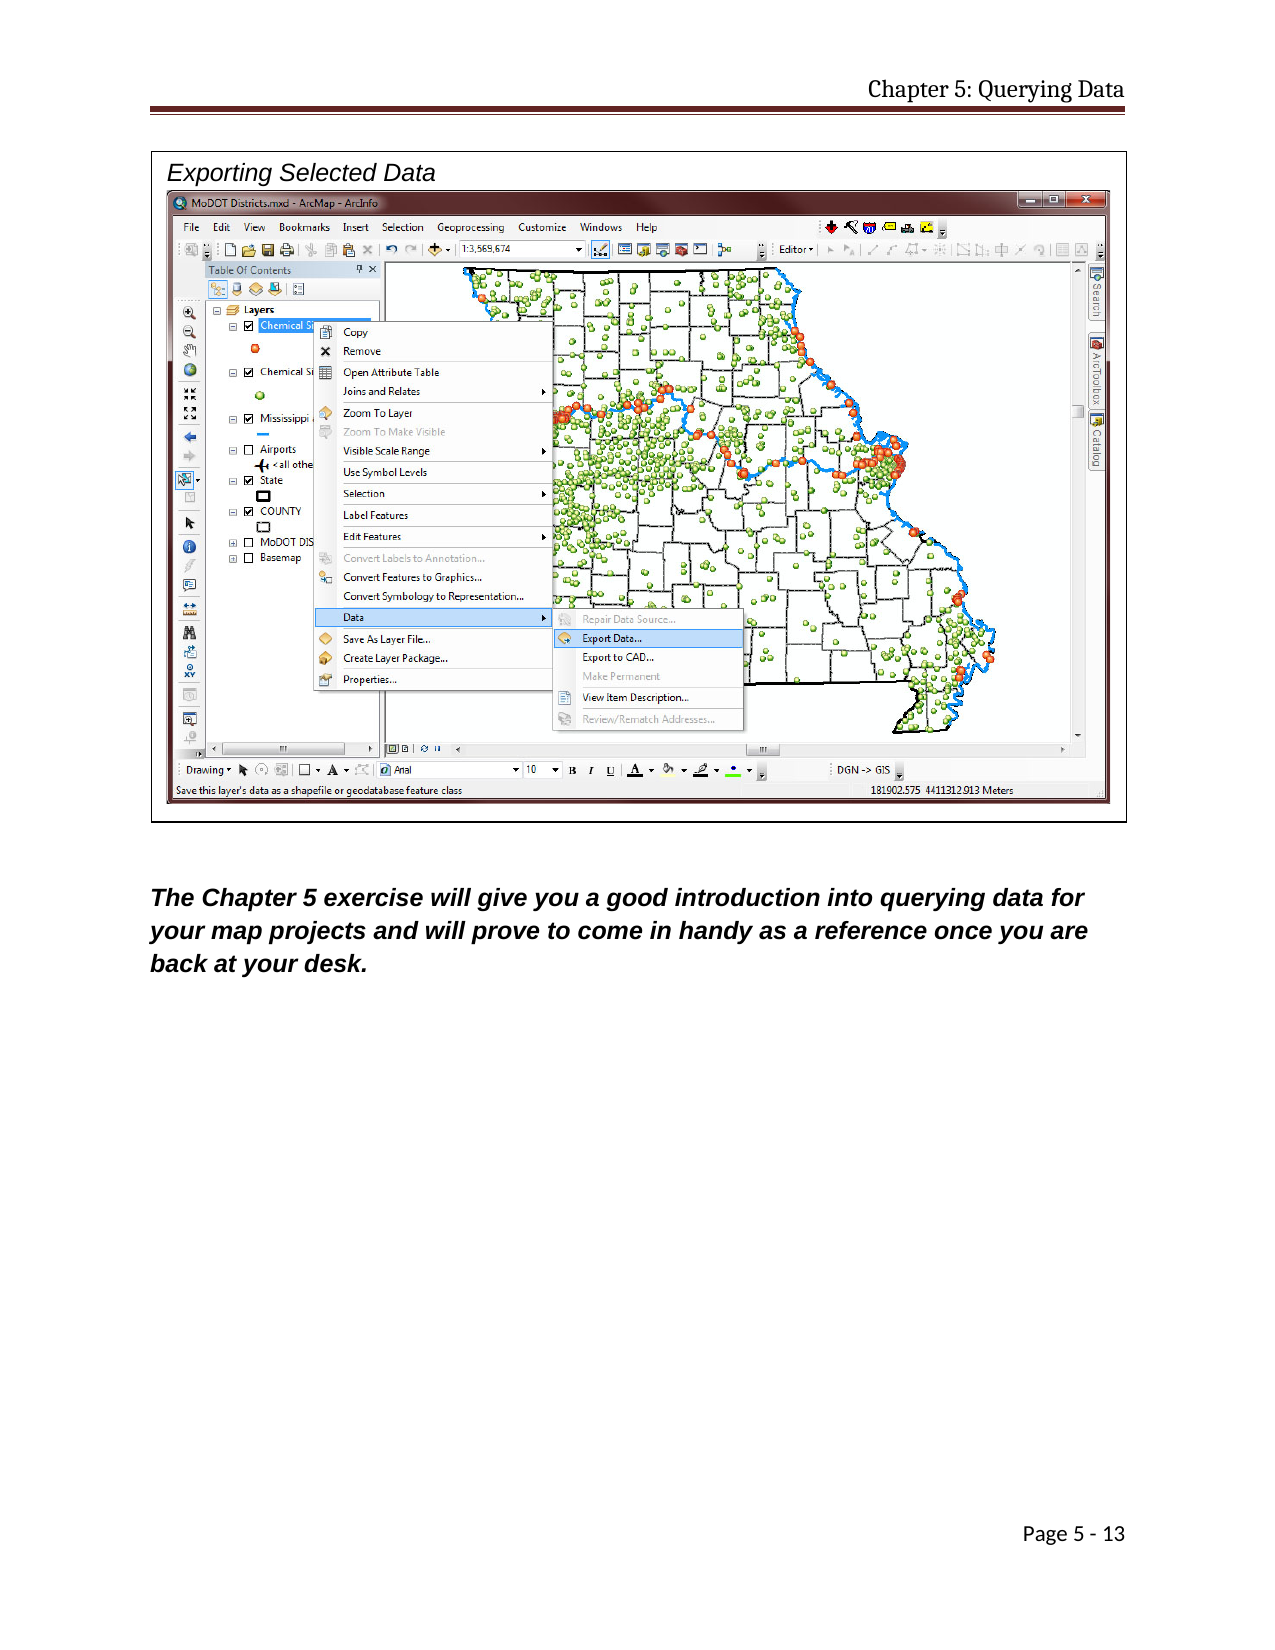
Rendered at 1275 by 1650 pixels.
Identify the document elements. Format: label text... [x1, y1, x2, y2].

picture [166, 190, 1110, 804]
text The Chapter 5 exercise will give you a good introduction into querying data for your map projects and will prove to come in handy as a reference once you are back at your desk. [150, 883, 1125, 977]
